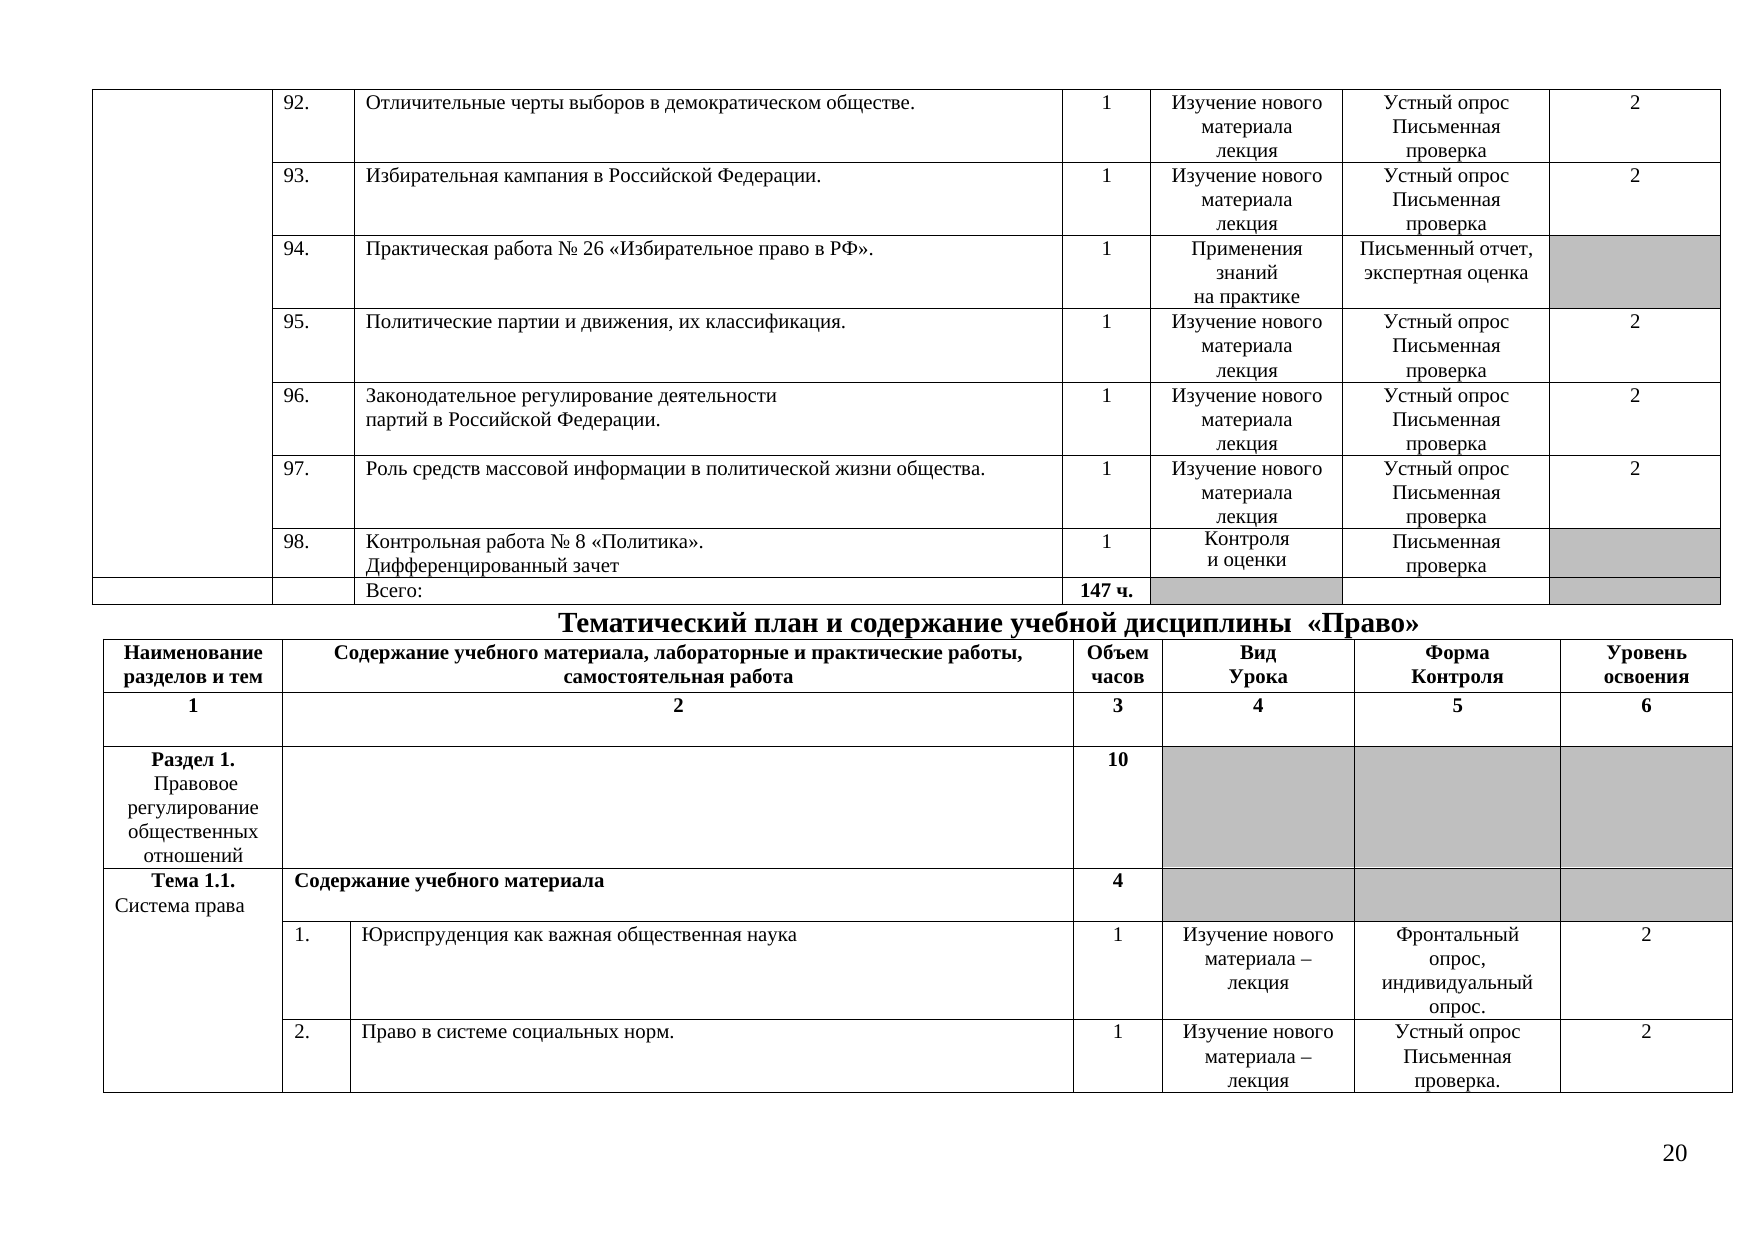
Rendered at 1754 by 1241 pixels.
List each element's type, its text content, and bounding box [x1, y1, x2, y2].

table_cell [1561, 747, 1732, 867]
table_cell Раздел 1. Правовое регулирование общественных отношений [104, 747, 282, 867]
table_cell 1 [1063, 529, 1150, 577]
table_cell Контроля и оценки [1151, 529, 1342, 577]
table_cell 1 [104, 693, 282, 746]
table_cell Устный опрос Письменная проверка [1343, 163, 1549, 235]
table_cell 97. [273, 456, 354, 528]
table_cell Изучение нового материала лекция [1151, 163, 1342, 235]
table_cell Изучение нового материала – лекция [1163, 1020, 1354, 1092]
table_cell 2. [283, 1020, 350, 1092]
table_cell 1 [1074, 922, 1162, 1018]
table_cell 1 [1063, 90, 1150, 162]
table_cell 2 [1550, 163, 1720, 235]
table_cell Письменная проверка [1343, 529, 1549, 577]
table_cell [1151, 578, 1342, 604]
table_cell 1 [1063, 383, 1150, 455]
table_cell Избирательная кампания в Российской Федерации. [355, 163, 1062, 235]
table_cell Изучение нового материала лекция [1151, 383, 1342, 455]
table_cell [1151, 90, 1342, 162]
table_cell Письменный отчет, экспертная оценка [1343, 236, 1549, 308]
table_cell Изучение нового материала – лекция [1163, 922, 1354, 1018]
table_cell [1550, 236, 1720, 308]
table_cell Фронтальный опрос, индивидуальный опрос. [1355, 922, 1560, 1018]
table_cell 94. [273, 236, 354, 308]
table_cell 10 [1074, 747, 1162, 867]
table_cell 1. [283, 922, 350, 1018]
table_cell Всего: [355, 578, 1062, 604]
table_cell 5 [1355, 693, 1560, 746]
table_header Наименование разделов и тем [104, 640, 282, 692]
table_cell Юриспруденция как важная общественная наука [351, 922, 1073, 1018]
table_header Содержание учебного материала, лабораторные и практические работы, самостоятельная работа [283, 640, 1073, 692]
table_cell 98. [273, 529, 354, 577]
table_cell [1550, 578, 1720, 604]
table_cell [1163, 869, 1354, 921]
table_cell [1355, 747, 1560, 867]
table_header Уровень освоения [1561, 640, 1732, 692]
table_cell 96. [273, 383, 354, 455]
table_cell 93. [273, 163, 354, 235]
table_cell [1355, 1020, 1560, 1092]
table_cell Законодательное регулирование деятельности партий в Российской Федерации. [355, 383, 1062, 455]
table_cell [1163, 747, 1354, 867]
table_cell 2 [1561, 922, 1732, 1018]
table_cell 147 ч. [1063, 578, 1150, 604]
table_cell 6 [1561, 693, 1732, 746]
table_cell 2 [1550, 383, 1720, 455]
table_cell [1355, 869, 1560, 921]
text Тематический план и содержание учебной дисциплины «Право» [133, 605, 1687, 638]
table_cell [1561, 869, 1732, 921]
table_cell Устный опрос Письменная проверка [1343, 383, 1549, 455]
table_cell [1343, 90, 1549, 162]
table_cell Изучение нового материала лекция [1151, 309, 1342, 382]
table_cell 4 [1074, 869, 1162, 921]
table_cell Практическая работа № 26 «Избирательное право в РФ». [355, 236, 1062, 308]
table_cell 4 [1163, 693, 1354, 746]
table_cell 2 [283, 693, 1073, 746]
table_cell Применения знаний на практике [1151, 236, 1342, 308]
table_cell Контрольная работа № 8 «Политика». Дифференцированный зачет [355, 529, 1062, 577]
table_cell Политические партии и движения, их классификация. [355, 309, 1062, 382]
table_cell 2 [1550, 309, 1720, 382]
table_cell 2 [1561, 1020, 1732, 1092]
table_cell 2 [1550, 90, 1720, 162]
table_cell [273, 578, 354, 604]
table_cell [1343, 578, 1549, 604]
table_cell 1 [1063, 236, 1150, 308]
table_cell 1 [1063, 163, 1150, 235]
table_cell [283, 747, 1073, 867]
table_cell Право в системе социальных норм. [351, 1020, 1073, 1092]
table_cell [1550, 529, 1720, 577]
table_header Объем часов [1074, 640, 1162, 692]
table_cell Изучение нового материала лекция [1151, 456, 1342, 528]
table_cell Тема 1.1. Система права [104, 869, 282, 1092]
table_cell Устный опрос Письменная проверка [1343, 456, 1549, 528]
table_cell Устный опрос Письменная проверка [1343, 309, 1549, 382]
table_cell 95. [273, 309, 354, 382]
table_cell 1 [1074, 1020, 1162, 1092]
table_cell Роль средств массовой информации в политической жизни общества. [355, 456, 1062, 528]
table_header Вид Урока [1163, 640, 1354, 692]
table_cell [93, 578, 272, 604]
table_cell 3 [1074, 693, 1162, 746]
table_cell 1 [1063, 309, 1150, 382]
table_cell 2 [1550, 456, 1720, 528]
table_cell Содержание учебного материала [283, 869, 1073, 921]
table_cell Отличительные черты выборов в демократическом обществе. [355, 90, 1062, 162]
table_cell 92. [273, 90, 354, 162]
table_cell 1 [1063, 456, 1150, 528]
table_header Форма Контроля [1355, 640, 1560, 692]
